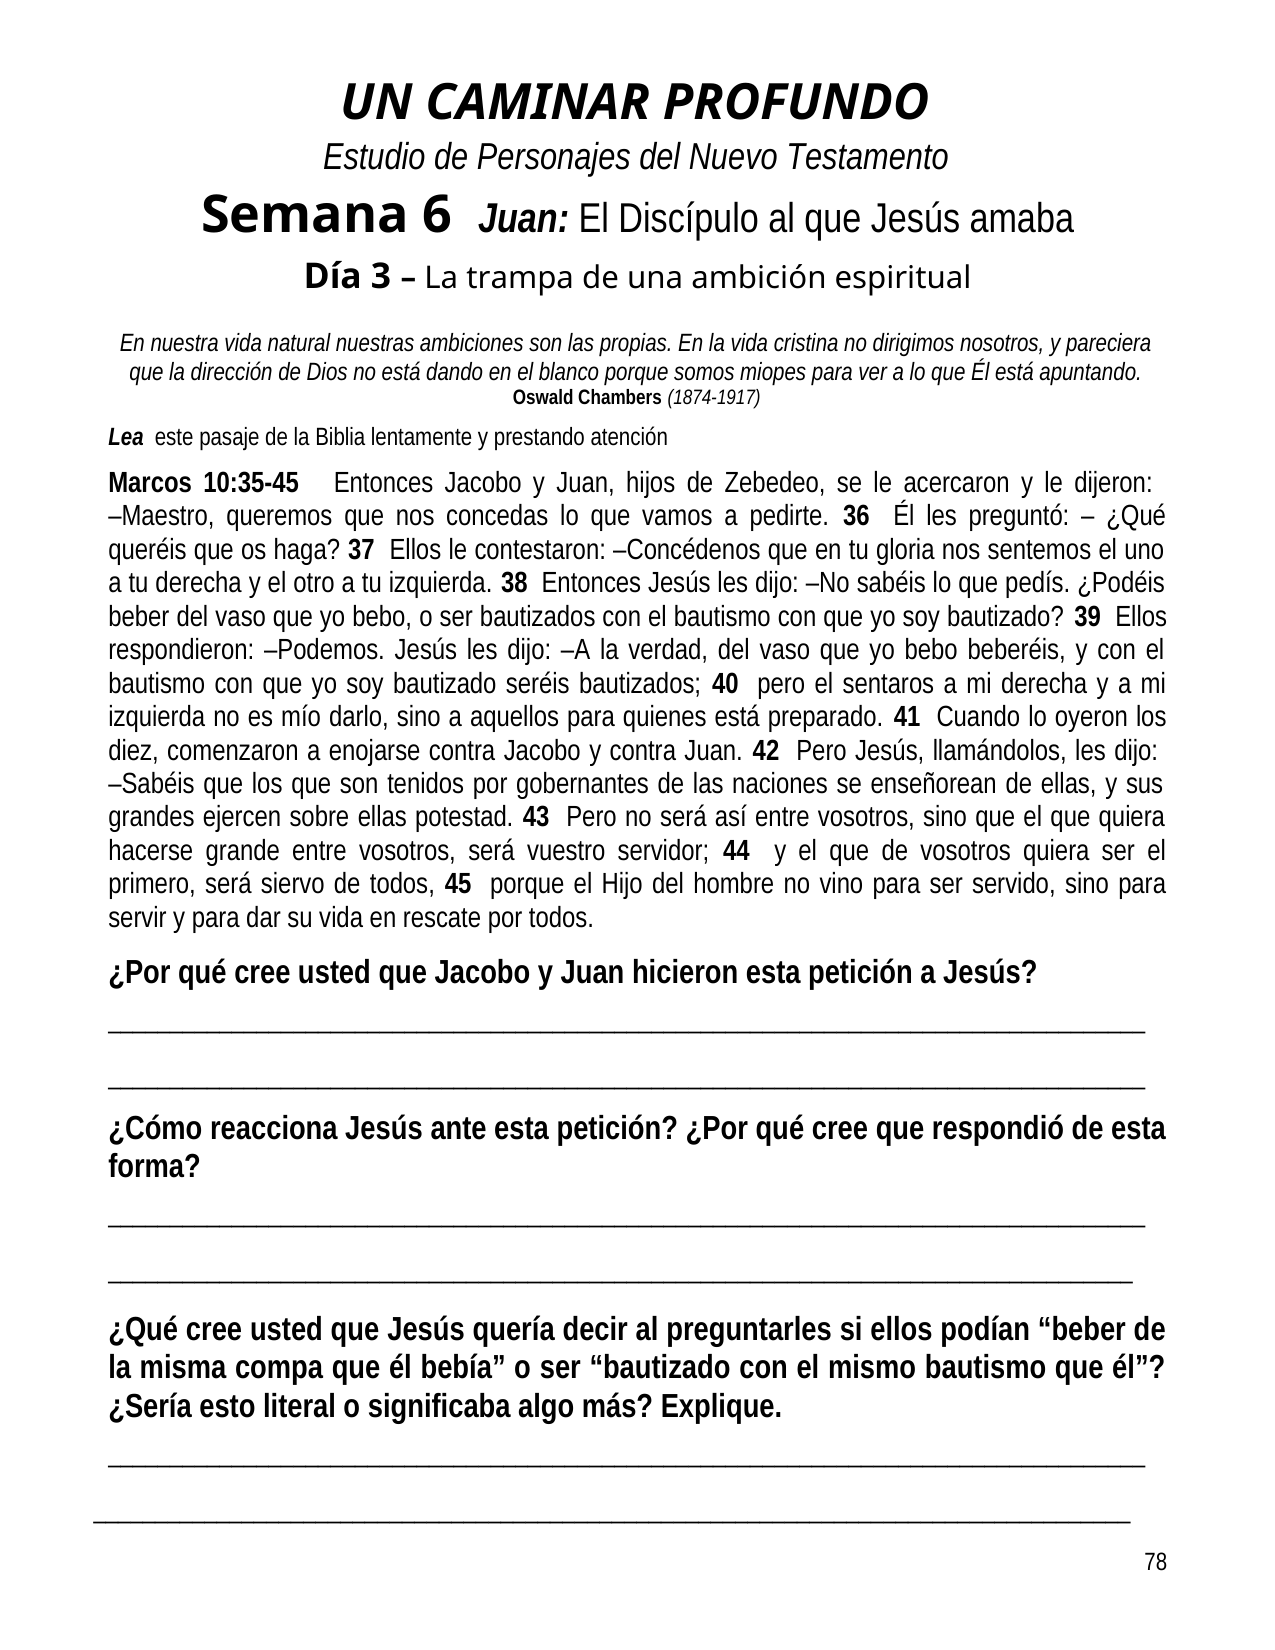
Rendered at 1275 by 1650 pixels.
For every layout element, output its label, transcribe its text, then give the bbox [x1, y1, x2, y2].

text ¿Cómo reacciona Jesús ante esta petición? ¿Por qué cree que respondió de esta forma? [108, 1108, 1167, 1185]
text ___________________________________________________________________________________ [108, 1253, 1167, 1284]
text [108, 1437, 1167, 1468]
text Semana 6 Juan: El Discípulo al que Jesús amaba [108, 177, 1167, 248]
text Día 3 – La trampa de una ambición espiritual [108, 251, 1167, 299]
text ____________________________________________________________________________________ [93, 1493, 1167, 1524]
text ____________________________________________________________________________________ [108, 1003, 1167, 1034]
text UN CAMINAR PROFUNDO [108, 66, 1167, 134]
text Oswald Chambers (1874-1917) [108, 385, 1167, 409]
text Marcos 10:35-45 Entonces Jacobo y Juan, hijos de Zebedeo, se le acercaron y le dijeron: –Maestro, queremos que nos concedas lo que vamos a pedirte. 36 Él les preguntó: – ¿Qué queréis que os haga? 37 Ellos le contestaron: –Concédenos que en tu gloria nos sentemos el uno a tu derecha y el otro a tu izquierda. 38 Entonces Jesús les dijo: –No sabéis lo que pedís. ¿Podéis beber del vaso que yo bebo, o ser bautizados con el bautismo con que yo soy bautizado? 39 Ellos respondieron: –Podemos. Jesús les dijo: –A la verdad, del vaso que yo bebo beberéis, y con el bautismo con que yo soy bautizado seréis bautizados; 40 pero el sentaros a mi derecha y a mi izquierda no es mío darlo, sino a aquellos para quienes está preparado. 41 Cuando lo oyeron los diez, comenzaron a enojarse contra Jacobo y contra Juan. 42 Pero Jesús, llamándolos, les dijo: –Sabéis que los que son tenidos por gobernantes de las naciones se enseñorean de ellas, y sus grandes ejercen sobre ellas potestad. 43 Pero no será así entre vosotros, sino que el que quiera hacerse grande entre vosotros, será vuestro servidor; 44 y el que de vosotros quiera ser el primero, será siervo de todos, 45 porque el Hijo del hombre no vino para ser servido, sino para servir y para dar su vida en rescate por todos. [108, 465, 1167, 933]
text Lea este pasaje de la Biblia lentamente y prestando atención [108, 422, 1167, 450]
text ¿Por qué cree usted que Jacobo y Juan hicieron esta petición a Jesús? [108, 952, 1167, 990]
text Estudio de Personajes del Nuevo Testamento [108, 134, 1167, 177]
text ____________________________________________________________________________________ [108, 1197, 1167, 1228]
text ¿Qué cree usted que Jesús quería decir al preguntarles si ellos podían “beber de la misma compa que él bebía” o ser “bautizado con el mismo bautismo que él”? ¿Sería esto literal o significaba algo más? Explique. [108, 1309, 1167, 1424]
text En nuestra vida natural nuestras ambiciones son las propias. En la vida cristina no dirigimos nosotros, y pareciera que la dirección de Dios no está dando en el blanco porque somos miopes para ver a lo que Él está apuntando. [108, 328, 1167, 385]
text ____________________________________________________________________________________ [108, 1059, 1167, 1090]
